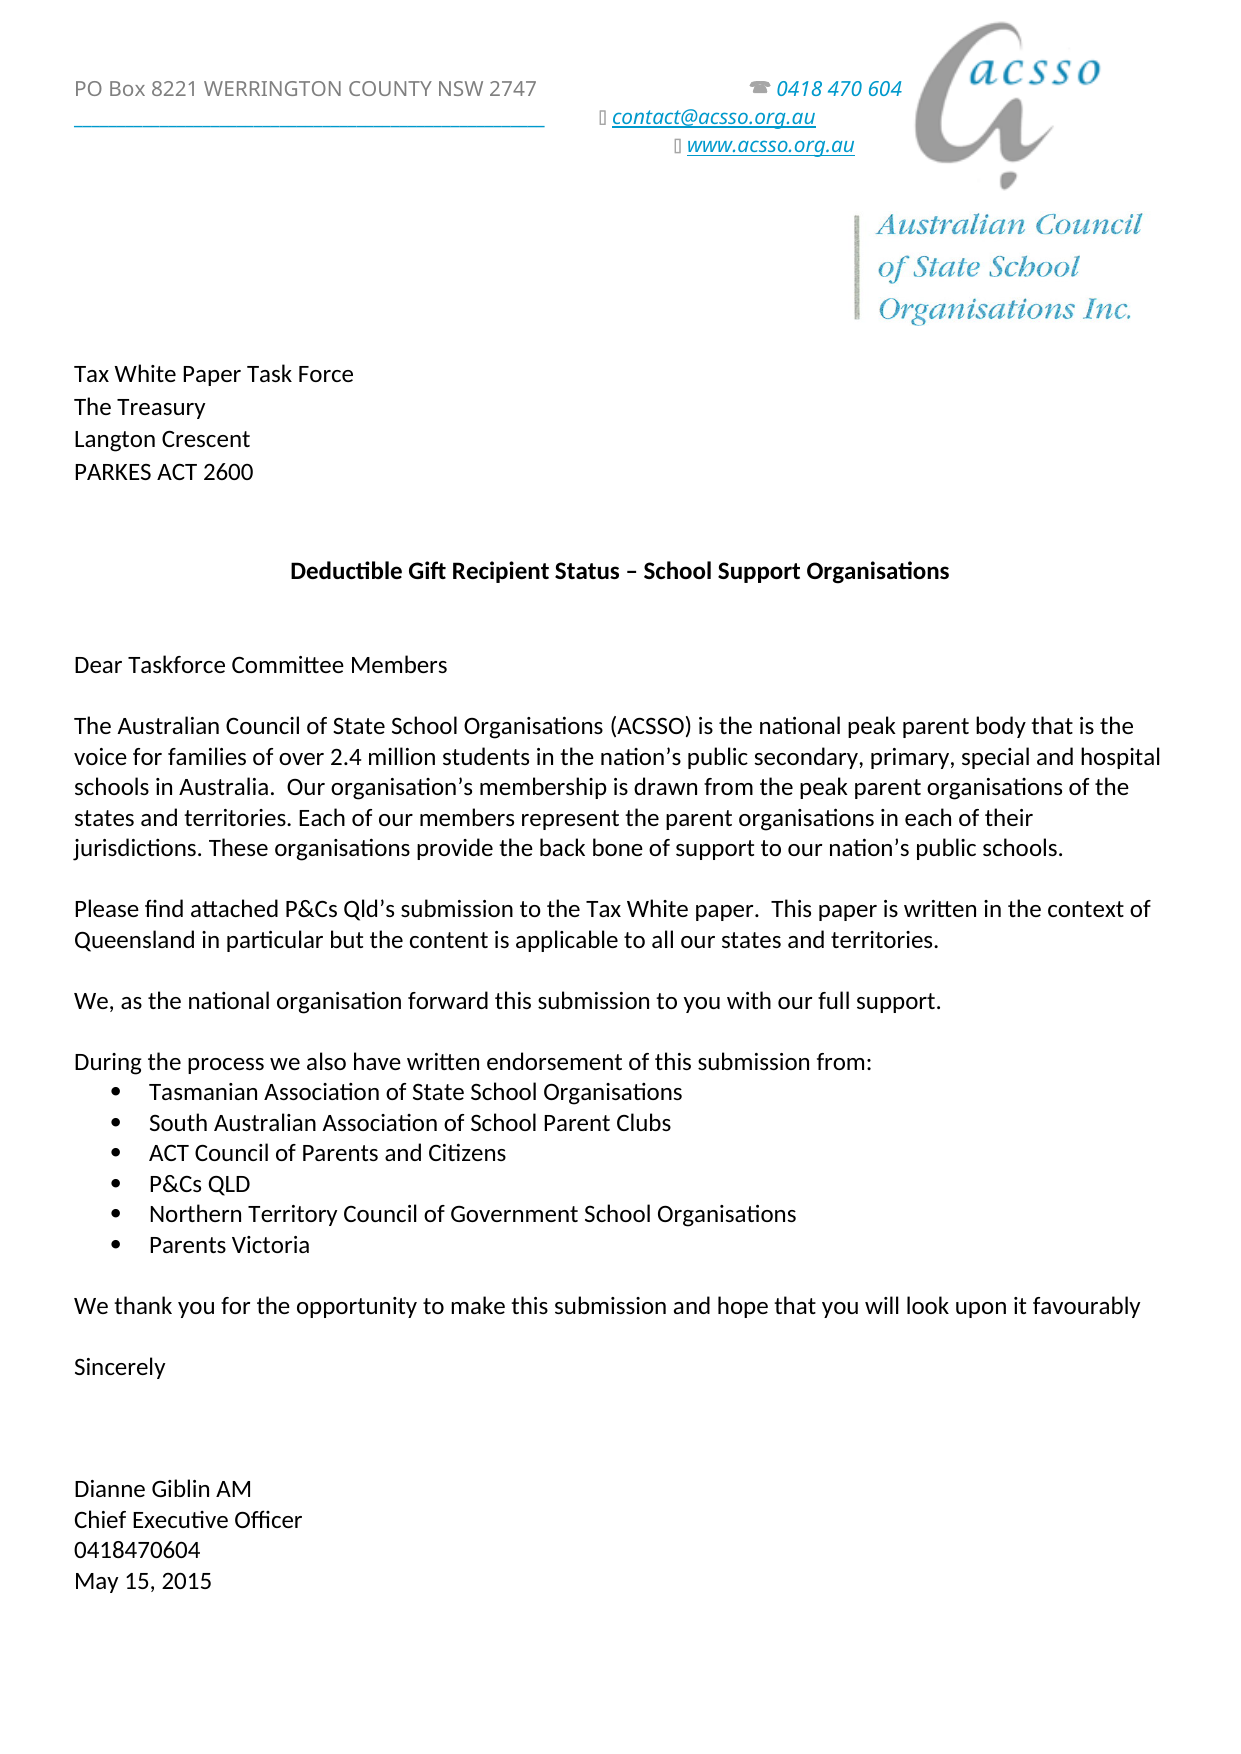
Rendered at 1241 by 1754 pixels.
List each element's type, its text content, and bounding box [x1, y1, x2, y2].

text We thank you for the opportunity to make this submission and hope that you will look upon it favourably [74, 1290, 1167, 1321]
text We, as the national organisation forward this submission to you with our full support. [74, 985, 1167, 1015]
text Tax White Paper Task Force [74, 358, 1167, 388]
text PARKES ACT 2600 [74, 456, 1167, 487]
text During the process we also have written endorsement of this submission from: [74, 1046, 1167, 1076]
list ACT Council of Parents and Citizens [111, 1137, 1167, 1168]
list P&Cs QLD [111, 1168, 1167, 1198]
text Dear Taskforce Committee Members [74, 649, 1167, 680]
text May 15, 2015 [74, 1565, 1167, 1595]
text Please find attached P&Cs Qld’s submission to the Tax White paper. This paper is written in the context of Queensland in particular but the content is applicable to all our states and territories. [74, 893, 1167, 954]
list Tasmanian Association of State School Organisations [111, 1076, 1167, 1107]
list Northern Territory Council of Government School Organisations [111, 1198, 1167, 1229]
list South Australian Association of School Parent Clubs [111, 1107, 1167, 1137]
text The Australian Council of State School Organisations (ACSSO) is the national peak parent body that is the voice for families of over 2.4 million students in the nation’s public secondary, primary, special and hospital schools in Australia. Our organisation’s membership is drawn from the peak parent organisations of the states and territories. Each of our members represent the parent organisations in each of their jurisdictions. These organisations provide the back bone of support to our nation’s public schools. [74, 710, 1167, 863]
text Langton Crescent [74, 423, 1167, 454]
text Sincerely [74, 1351, 1167, 1382]
text Dianne Giblin AM [74, 1473, 1167, 1504]
text Chief Executive Officer [74, 1504, 1167, 1534]
list Parents Victoria [111, 1229, 1167, 1259]
text The Treasury [74, 391, 1167, 421]
text 0418470604 [74, 1534, 1167, 1565]
text Deductible Gift Recipient Status – School Support Organisations [74, 555, 1167, 586]
